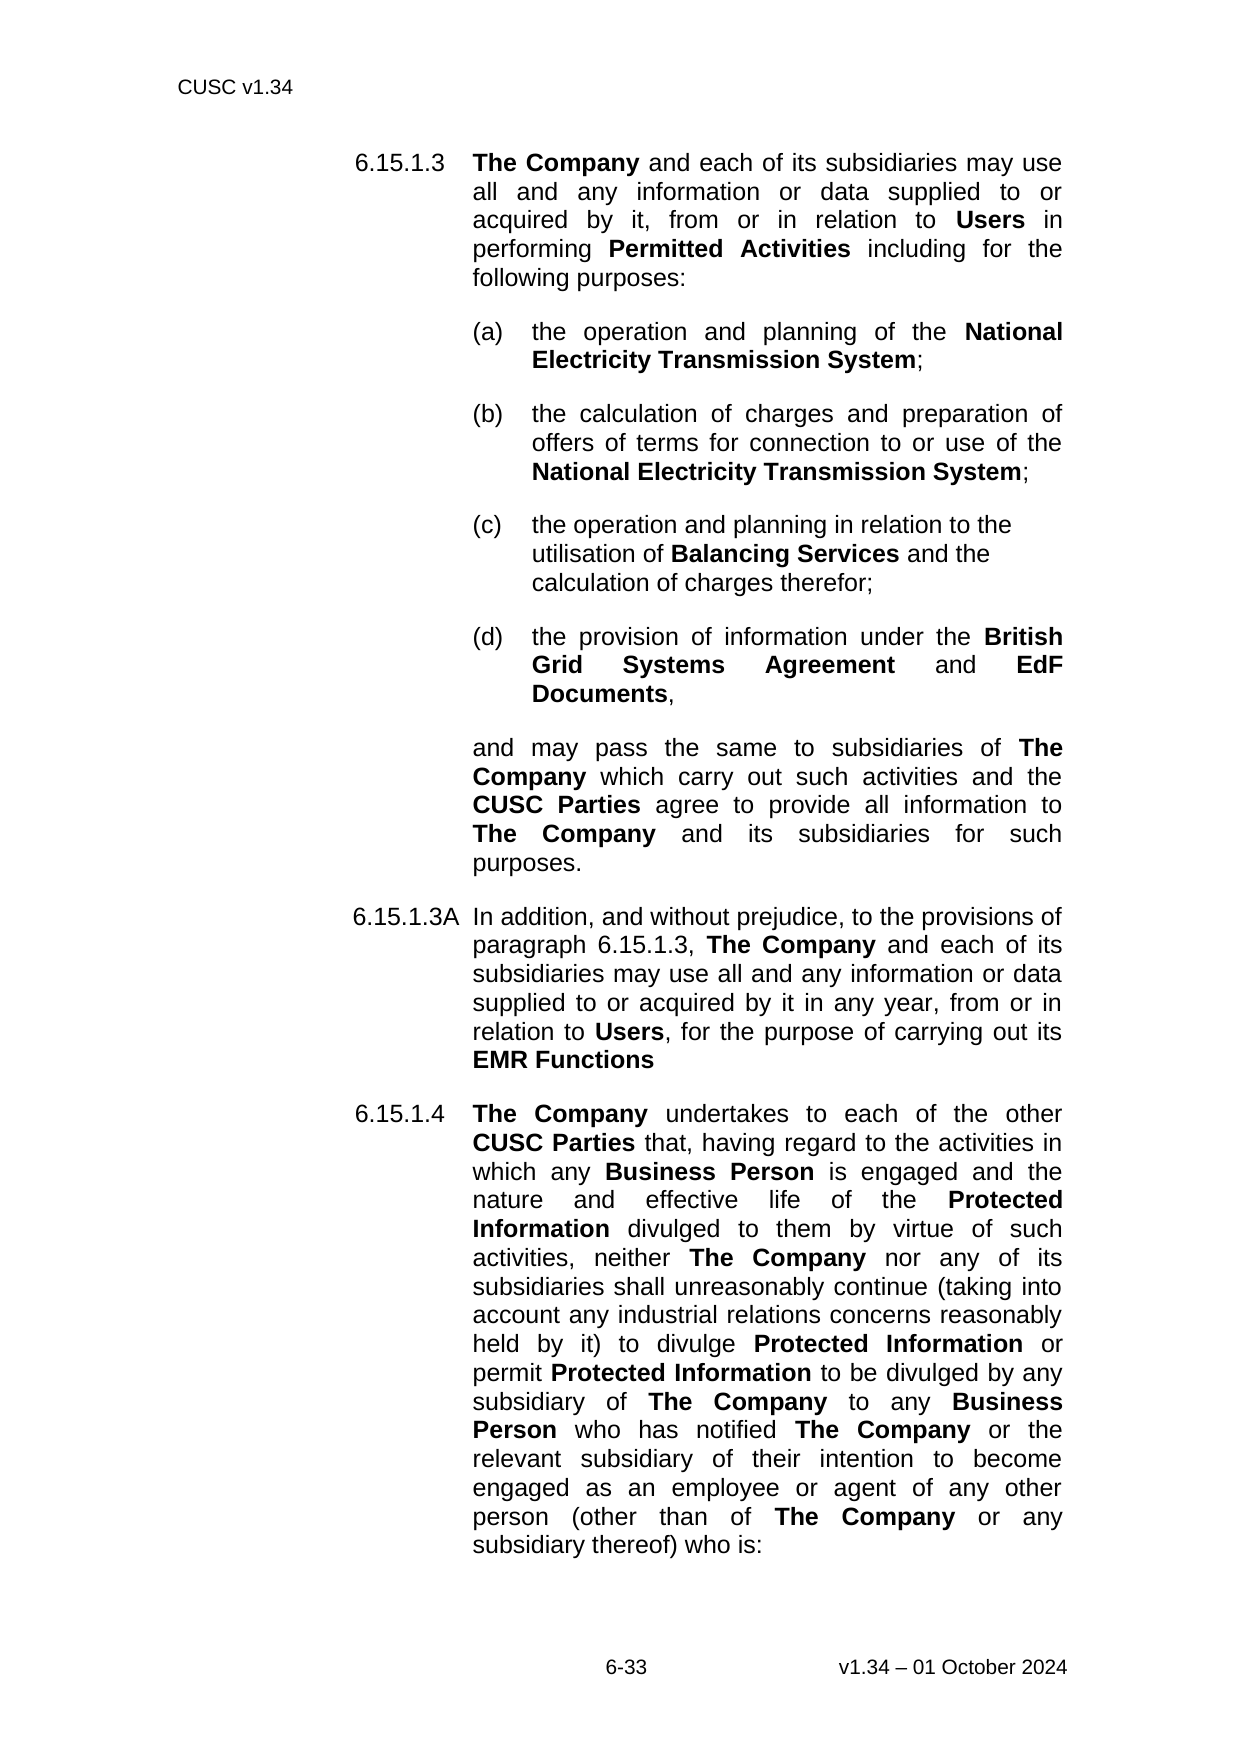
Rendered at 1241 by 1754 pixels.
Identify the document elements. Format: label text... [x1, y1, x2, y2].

text may pass the same to subsidiaries of The Company which carry out such activities the CUSC Parties agree to provide all information to The Company its subsidiaries for such purposes. [472, 733, 1063, 876]
text (c) the operation and planning in relation to the utilisation of Balancing Services and the calculation of charges therefor; [472, 510, 1063, 596]
text 6.15.1.3A In addition, without prejudice, to the provisions of paragraph 6.15.1.3, The Company each of its subsidiaries may use all any information or data supplied to or acquired by it in any year, from or in relation to Users, for the purpose of carrying out its EMR Functions [352, 901, 1063, 1074]
text 6.15.1.3 The Company and each of its subsidiaries may use all and any information or data supplied to or acquired by it, from or in relation to Users in performing Permitted Activities including for the following purposes: [354, 148, 1063, 291]
text 6.15.1.4 The Company undertakes to each of the other CUSC Parties that, having regard to the activities in which any Business Person is engaged and the nature and effective life of the Protected Information divulged to them by virtue of such activities, neither The Company nor any of its subsidiaries shall unreasonably continue (taking into account any industrial relations concerns reasonably held by it) to divulge Protected Information or permit Protected Information to be divulged by any subsidiary of The Company to any Business Person who has notified The Company or the relevant subsidiary of their intention to become engaged as an employee or agent of any other person (other than of The Company or any subsidiary thereof) who is: [354, 1099, 1063, 1559]
text (d) the provision of information under the British Grid Systems Agreement and EdF Documents, [472, 621, 1063, 708]
text (b) the calculation of charges and preparation of offers of terms for connection to or use of the National Electricity Transmission System; [472, 399, 1063, 485]
text (a) the operation and planning of the National Electricity Transmission System; [472, 316, 1063, 374]
